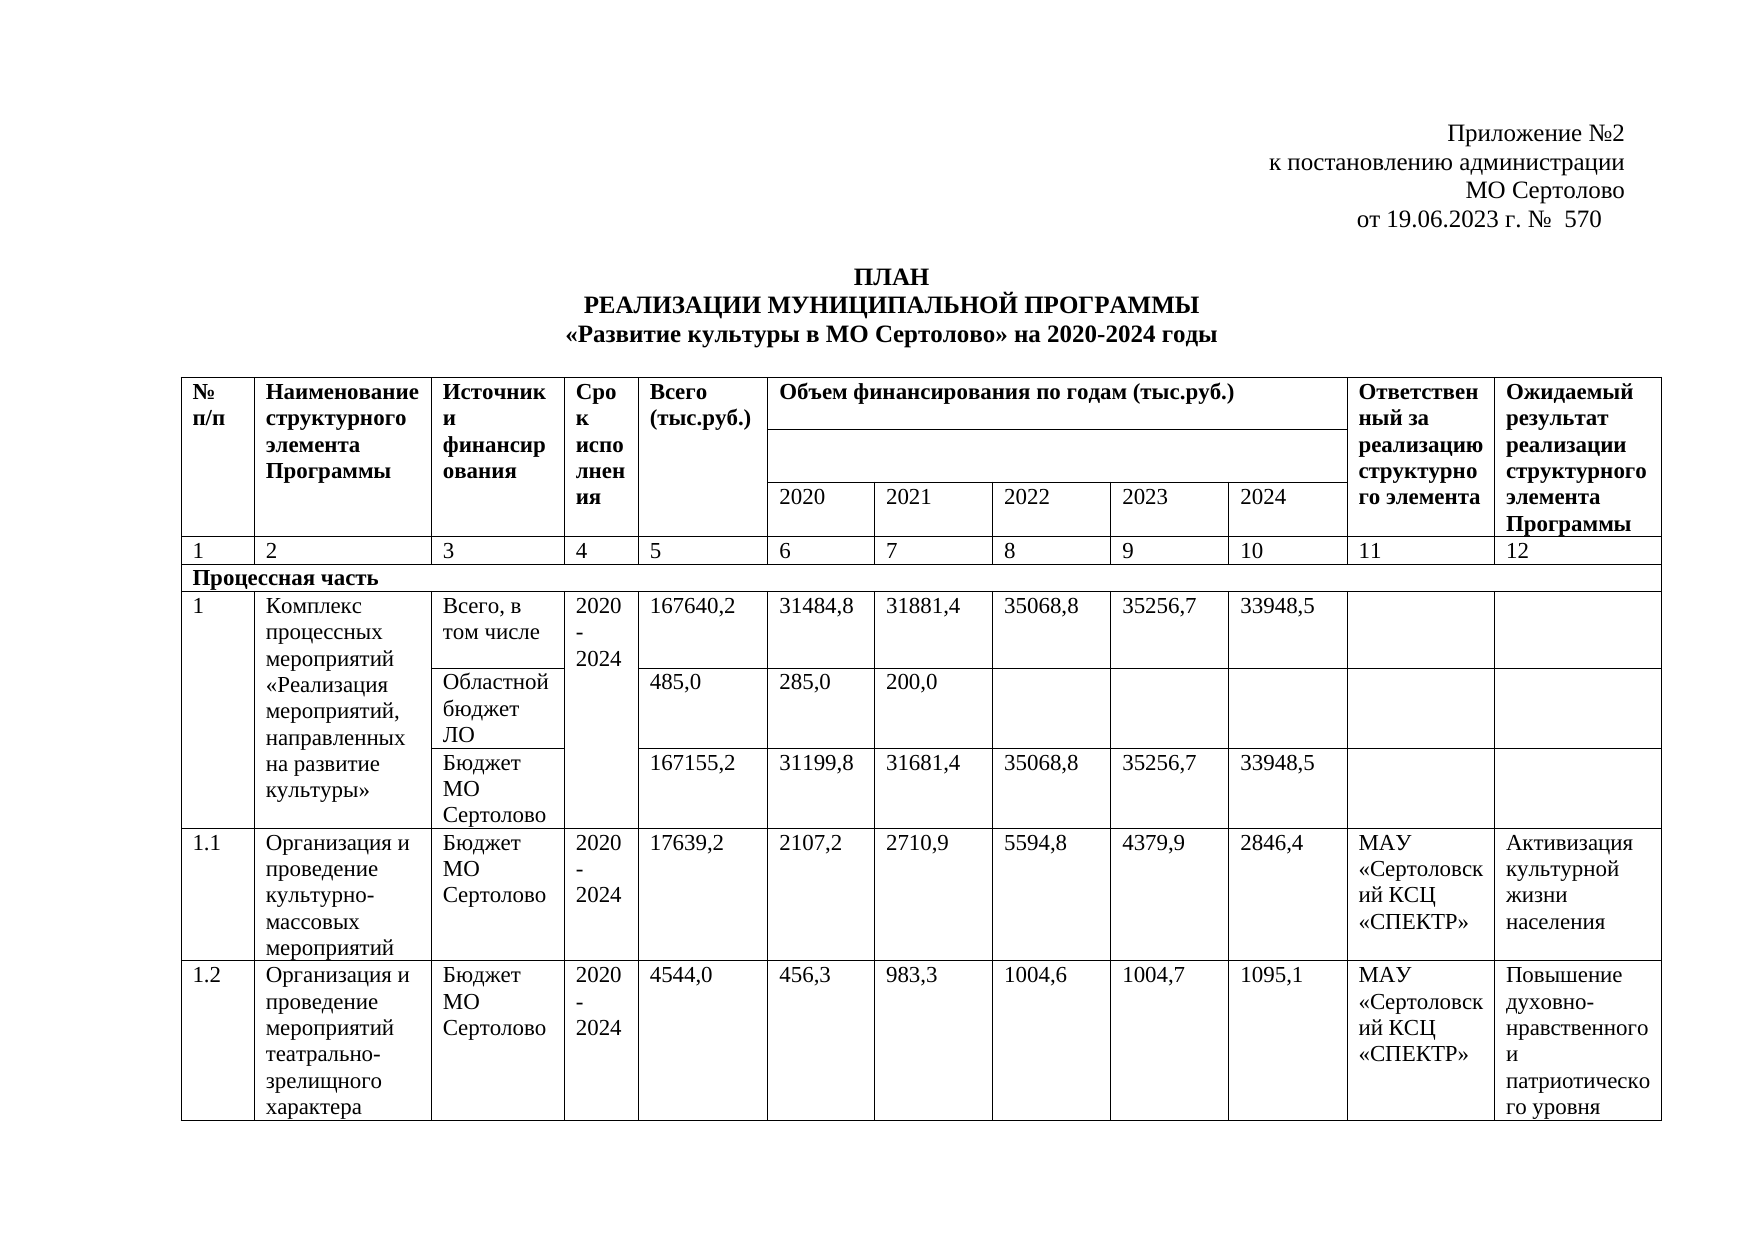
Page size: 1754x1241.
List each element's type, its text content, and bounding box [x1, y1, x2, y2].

table_cell 485,0 [639, 669, 767, 747]
table_cell 33948,5 [1229, 592, 1347, 667]
table_cell МАУ «Сертоловский КСЦ «СПЕКТР» [1348, 829, 1494, 960]
table_cell 5594,8 [993, 829, 1110, 960]
table_cell 11 [1348, 537, 1494, 563]
table_cell 285,0 [768, 669, 874, 747]
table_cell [255, 961, 431, 1119]
table_cell 2020 [768, 483, 874, 536]
table_cell 4544,0 [639, 961, 767, 1119]
table_cell 2846,4 [1229, 829, 1347, 960]
table_cell [993, 669, 1110, 747]
table_cell [1348, 669, 1494, 747]
table_header Объем финансирования по годам (тыс.руб.) [768, 378, 1347, 429]
table_header Ожидаемый результат реализации структурного элемента Программы [1495, 378, 1661, 536]
table_cell 31881,4 [875, 592, 992, 667]
table_cell 200,0 [875, 669, 992, 747]
table_cell 1095,1 [1229, 961, 1347, 1119]
table_cell Бюджет МО Сертолово [432, 829, 564, 960]
table_cell 5 [639, 537, 767, 563]
table_cell «Развитие культуры в МО Сертолово» на 2020-2024 годы [147, 319, 1636, 377]
table_cell Процессная часть [182, 565, 1661, 591]
table_cell 4379,9 [1111, 829, 1228, 960]
table_cell 7 [875, 537, 992, 563]
table_cell 4 [565, 537, 638, 563]
table_cell 35068,8 [993, 592, 1110, 667]
table_cell 1 [182, 592, 254, 828]
table_cell 1.2 [182, 961, 254, 1119]
table_cell 2710,9 [875, 829, 992, 960]
table_cell Активизация культурной жизни населения [1495, 829, 1661, 960]
table_cell 35068,8 [993, 749, 1110, 828]
table_cell 2020-2024 [565, 961, 638, 1119]
table_cell 31199,8 [768, 749, 874, 828]
table_cell 12 [1495, 537, 1661, 563]
table_cell Областной бюджет ЛО [432, 669, 564, 747]
table_header № п/п [182, 378, 254, 536]
table_cell РЕАЛИЗАЦИИ МУНИЦИПАЛЬНОЙ ПРОГРАММЫ [147, 291, 1636, 319]
table_cell 167640,2 [639, 592, 767, 667]
table_cell Комплекс процессных мероприятий «Реализация мероприятий, направленных на развитие культуры» [255, 592, 431, 828]
table_cell 17639,2 [639, 829, 767, 960]
table_cell 6 [768, 537, 874, 563]
table_cell [1229, 669, 1347, 747]
table_cell 35256,7 [1111, 749, 1228, 828]
table_cell Организация и проведение культурно-массовых мероприятий [255, 829, 431, 960]
table_cell 10 [1229, 537, 1347, 563]
table_header Источники финансирования [432, 378, 564, 536]
table_cell 2107,2 [768, 829, 874, 960]
table_cell [1495, 749, 1661, 828]
table_cell 2022 [993, 483, 1110, 536]
table_cell 2020-2024 [565, 829, 638, 960]
table_cell 31681,4 [875, 749, 992, 828]
table_cell Всего, в том числе [432, 592, 564, 667]
table_cell [1111, 669, 1228, 747]
table_cell [768, 430, 1347, 482]
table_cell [1495, 961, 1661, 1119]
table_cell 1004,7 [1111, 961, 1228, 1119]
table_cell 9 [1111, 537, 1228, 563]
table_cell 456,3 [768, 961, 874, 1119]
table_cell 2020-2024 [565, 592, 638, 828]
table_header Всего (тыс.руб.) [639, 378, 767, 536]
table_cell 2023 [1111, 483, 1228, 536]
table_header Наименование структурного элемента Программы [255, 378, 431, 536]
table_cell Бюджет МО Сертолово [432, 749, 564, 828]
table_cell 167155,2 [639, 749, 767, 828]
table_cell 8 [993, 537, 1110, 563]
table_cell 2024 [1229, 483, 1347, 536]
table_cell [1348, 961, 1494, 1119]
table_cell 3 [432, 537, 564, 563]
table_cell 35256,7 [1111, 592, 1228, 667]
table_cell 1004,6 [993, 961, 1110, 1119]
table_header Приложение №2 к постановлению администрации МО Сертолово от 19.06.2023 г. № 570 ПЛАН [147, 118, 1636, 291]
table_cell 1 [182, 537, 254, 563]
table_cell Бюджет МО Сертолово [432, 961, 564, 1119]
table_cell 31484,8 [768, 592, 874, 667]
table_header Срок исполнения [565, 378, 638, 536]
table_cell 2 [255, 537, 431, 563]
table_cell [1348, 592, 1494, 667]
table_cell 33948,5 [1229, 749, 1347, 828]
table_header Ответственный за реализацию структурного элемента [1348, 378, 1494, 536]
table_cell [1495, 592, 1661, 667]
table_cell [1348, 749, 1494, 828]
table_cell 983,3 [875, 961, 992, 1119]
table_cell 1.1 [182, 829, 254, 960]
table_cell 2021 [875, 483, 992, 536]
table_cell [1495, 669, 1661, 747]
